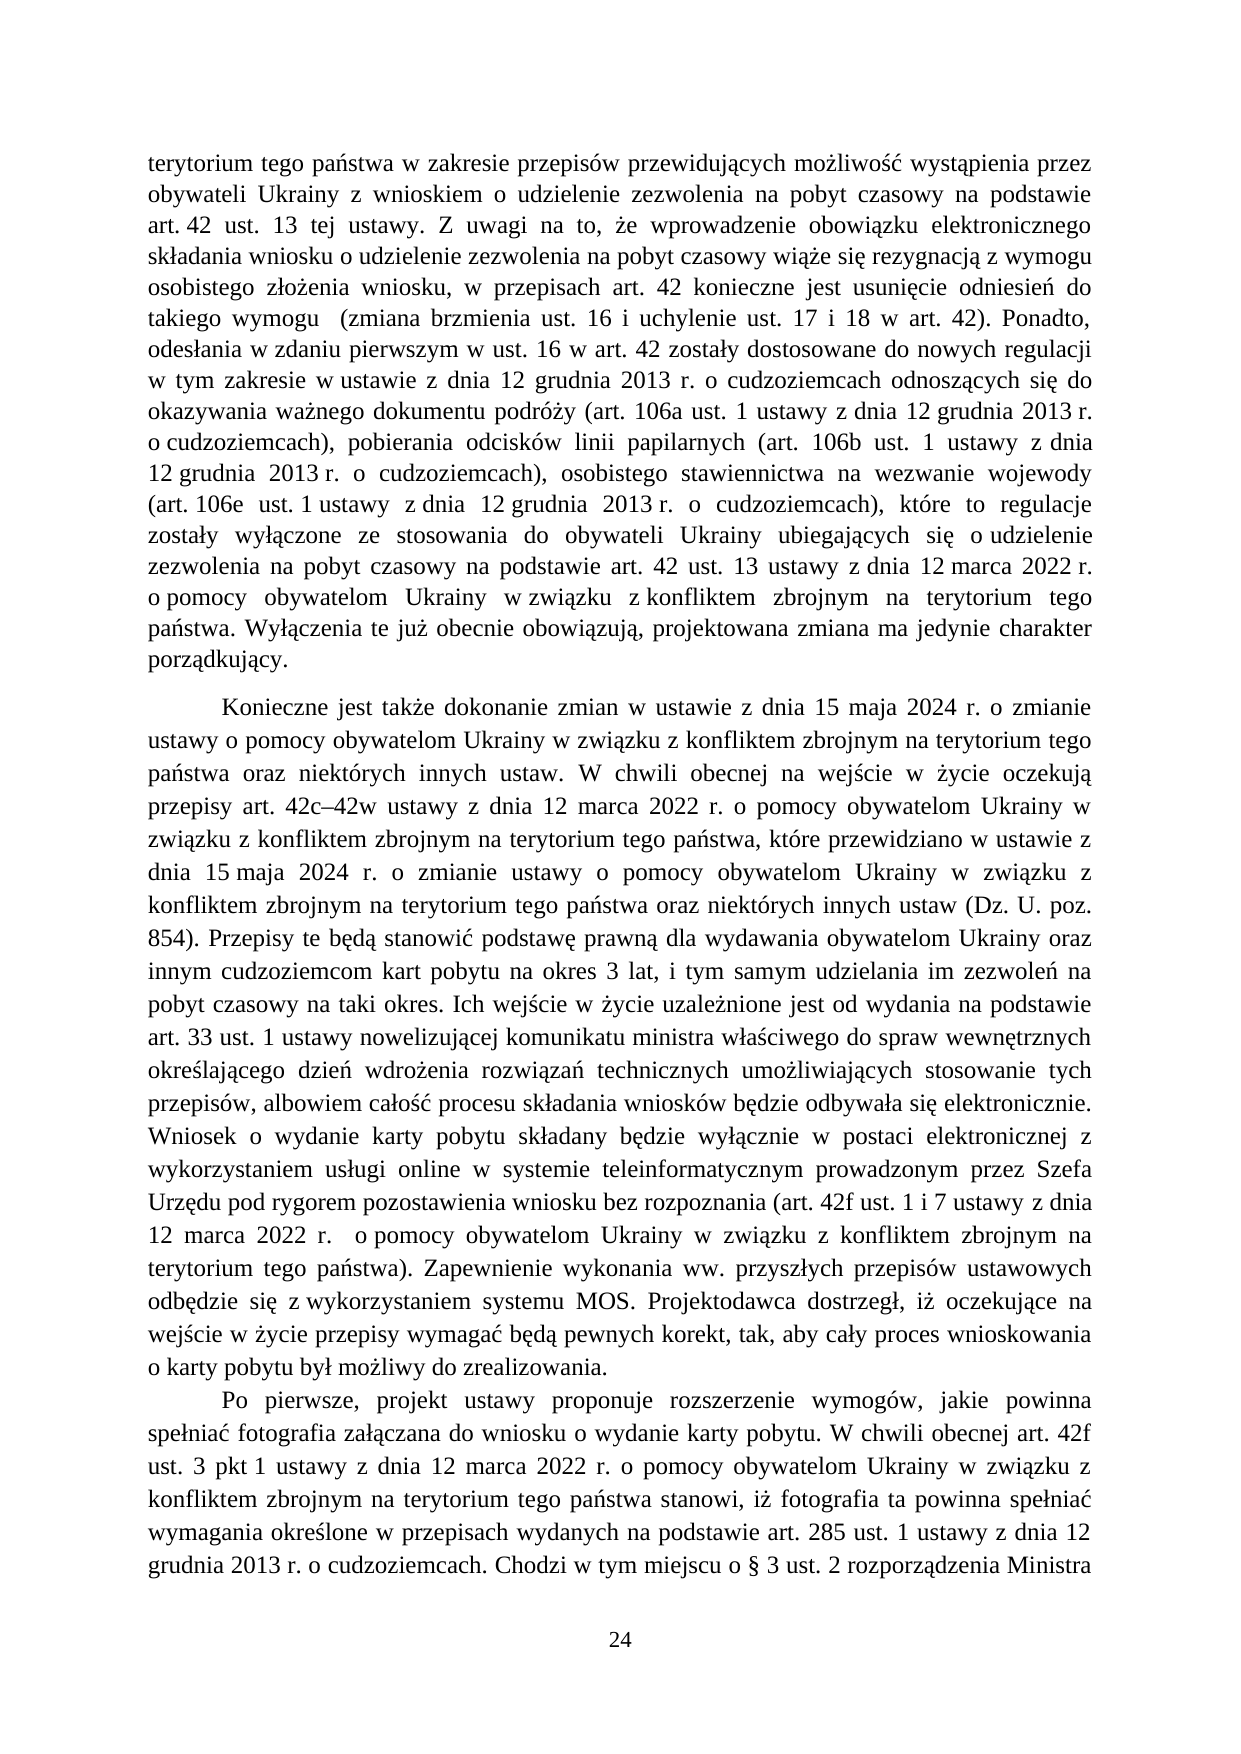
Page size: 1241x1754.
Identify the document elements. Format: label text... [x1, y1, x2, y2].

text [148, 148, 1093, 673]
text Konieczne jest także dokonanie zmian w ustawie z dnia 15 maja 2024 r. o zmianie ustawy o pomocy obywatelom Ukrainy w związku z konfliktem zbrojnym na terytorium tego państwa oraz niektórych innych ustaw. W chwili obecnej na wejście w życie oczekują przepisy art. 42c–42w ustawy z dnia 12 marca 2022 r. o pomocy obywatelom Ukrainy w związku z konfliktem zbrojnym na terytorium tego państwa, które przewidziano w ustawie z dnia 15 maja 2024 r. o zmianie ustawy o pomocy obywatelom Ukrainy w związku z konfliktem zbrojnym na terytorium tego państwa oraz niektórych innych ustaw (Dz. U. poz. 854). Przepisy te będą stanowić podstawę prawną dla wydawania obywatelom Ukrainy oraz innym cudzoziemcom kart pobytu na okres 3 lat, i tym samym udzielania im zezwoleń na pobyt czasowy na taki okres. Ich wejście w życie uzależnione jest od wydania na podstawie art. 33 ust. 1 ustawy nowelizującej komunikatu ministra właściwego do spraw wewnętrznych określającego dzień wdrożenia rozwiązań technicznych umożliwiających stosowanie tych przepisów, albowiem całość procesu składania wniosków będzie odbywała się elektronicznie. Wniosek o wydanie karty pobytu składany będzie wyłącznie w postaci elektronicznej z wykorzystaniem usługi online w systemie teleinformatycznym prowadzonym przez Szefa Urzędu pod rygorem pozostawienia wniosku bez rozpoznania (art. 42f ust. 1 i 7 ustawy z dnia 12 marca 2022 r. o pomocy obywatelom Ukrainy w związku z konfliktem zbrojnym na terytorium tego państwa). Zapewnienie wykonania ww. przyszłych przepisów ustawowych odbędzie się z wykorzystaniem systemu MOS. Projektodawca dostrzegł, iż oczekujące na wejście w życie przepisy wymagać będą pewnych korekt, tak, aby cały proces wnioskowania o karty pobytu był możliwy do zrealizowania. [148, 692, 1093, 1381]
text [148, 1385, 1093, 1579]
